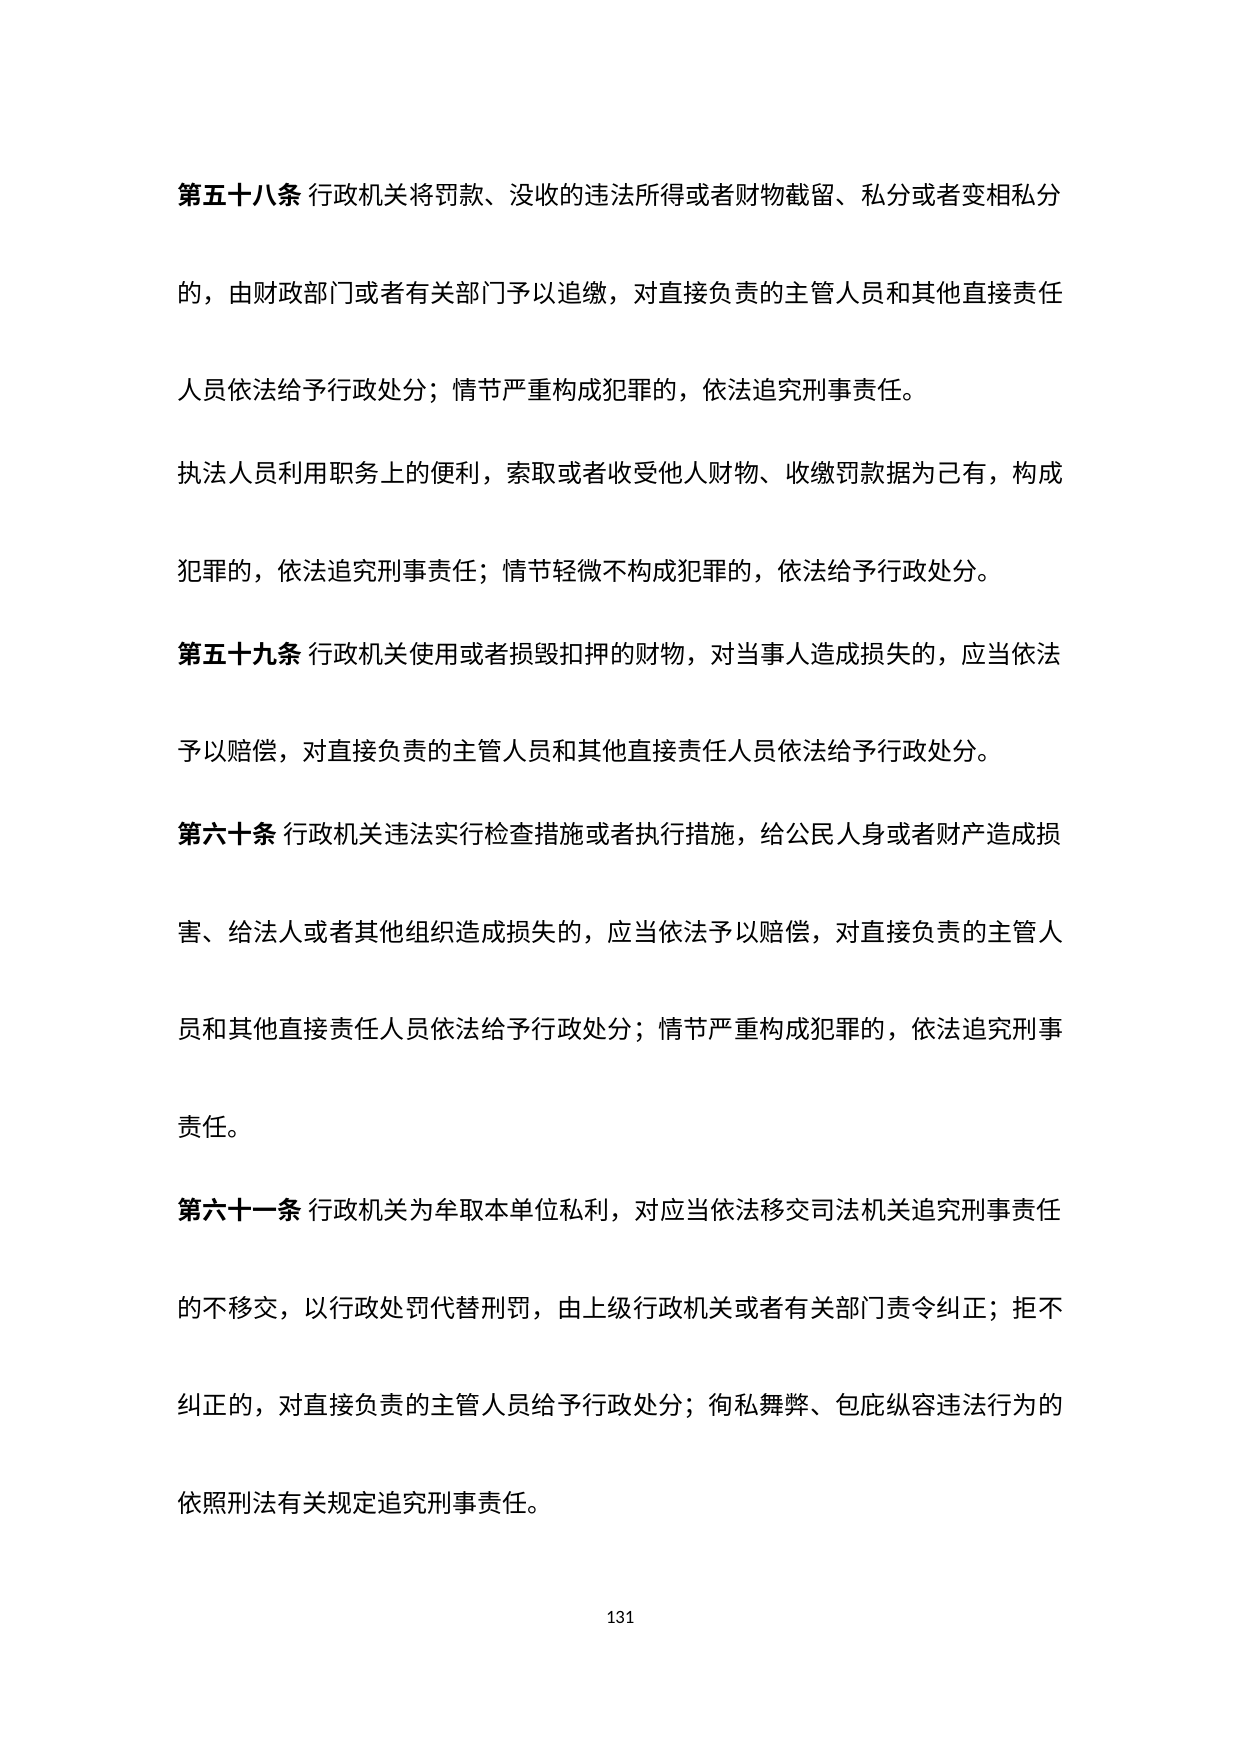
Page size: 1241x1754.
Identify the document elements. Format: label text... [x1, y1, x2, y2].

text 第六十一条 行政机关为牟取本单位私利，对应当依法移交司法机关追究刑事责任的不移交，以行政处罚代替刑罚，由上级行政机关或者有关部门责令纠正；拒不纠正的，对直接负责的主管人员给予行政处分；徇私舞弊、包庇纵容违法行为的，依照刑法有关规定追究刑事责任。 [177, 1176, 1063, 1534]
text 执法人员利用职务上的便利，索取或者收受他人财物、收缴罚款据为己有，构成犯罪的，依法追究刑事责任；情节轻微不构成犯罪的，依法给予行政处分。 [177, 439, 1063, 602]
text 第五十九条 行政机关使用或者损毁扣押的财物，对当事人造成损失的，应当依法予以赔偿，对直接负责的主管人员和其他直接责任人员依法给予行政处分。 [177, 620, 1063, 782]
text 第五十八条 行政机关将罚款、没收的违法所得或者财物截留、私分或者变相私分的，由财政部门或者有关部门予以追缴，对直接负责的主管人员和其他直接责任人员依法给予行政处分；情节严重构成犯罪的，依法追究刑事责任。 [177, 161, 1063, 421]
text 第六十条 行政机关违法实行检查措施或者执行措施，给公民人身或者财产造成损害、给法人或者其他组织造成损失的，应当依法予以赔偿，对直接负责的主管人员和其他直接责任人员依法给予行政处分；情节严重构成犯罪的，依法追究刑事责任。 [177, 801, 1063, 1158]
